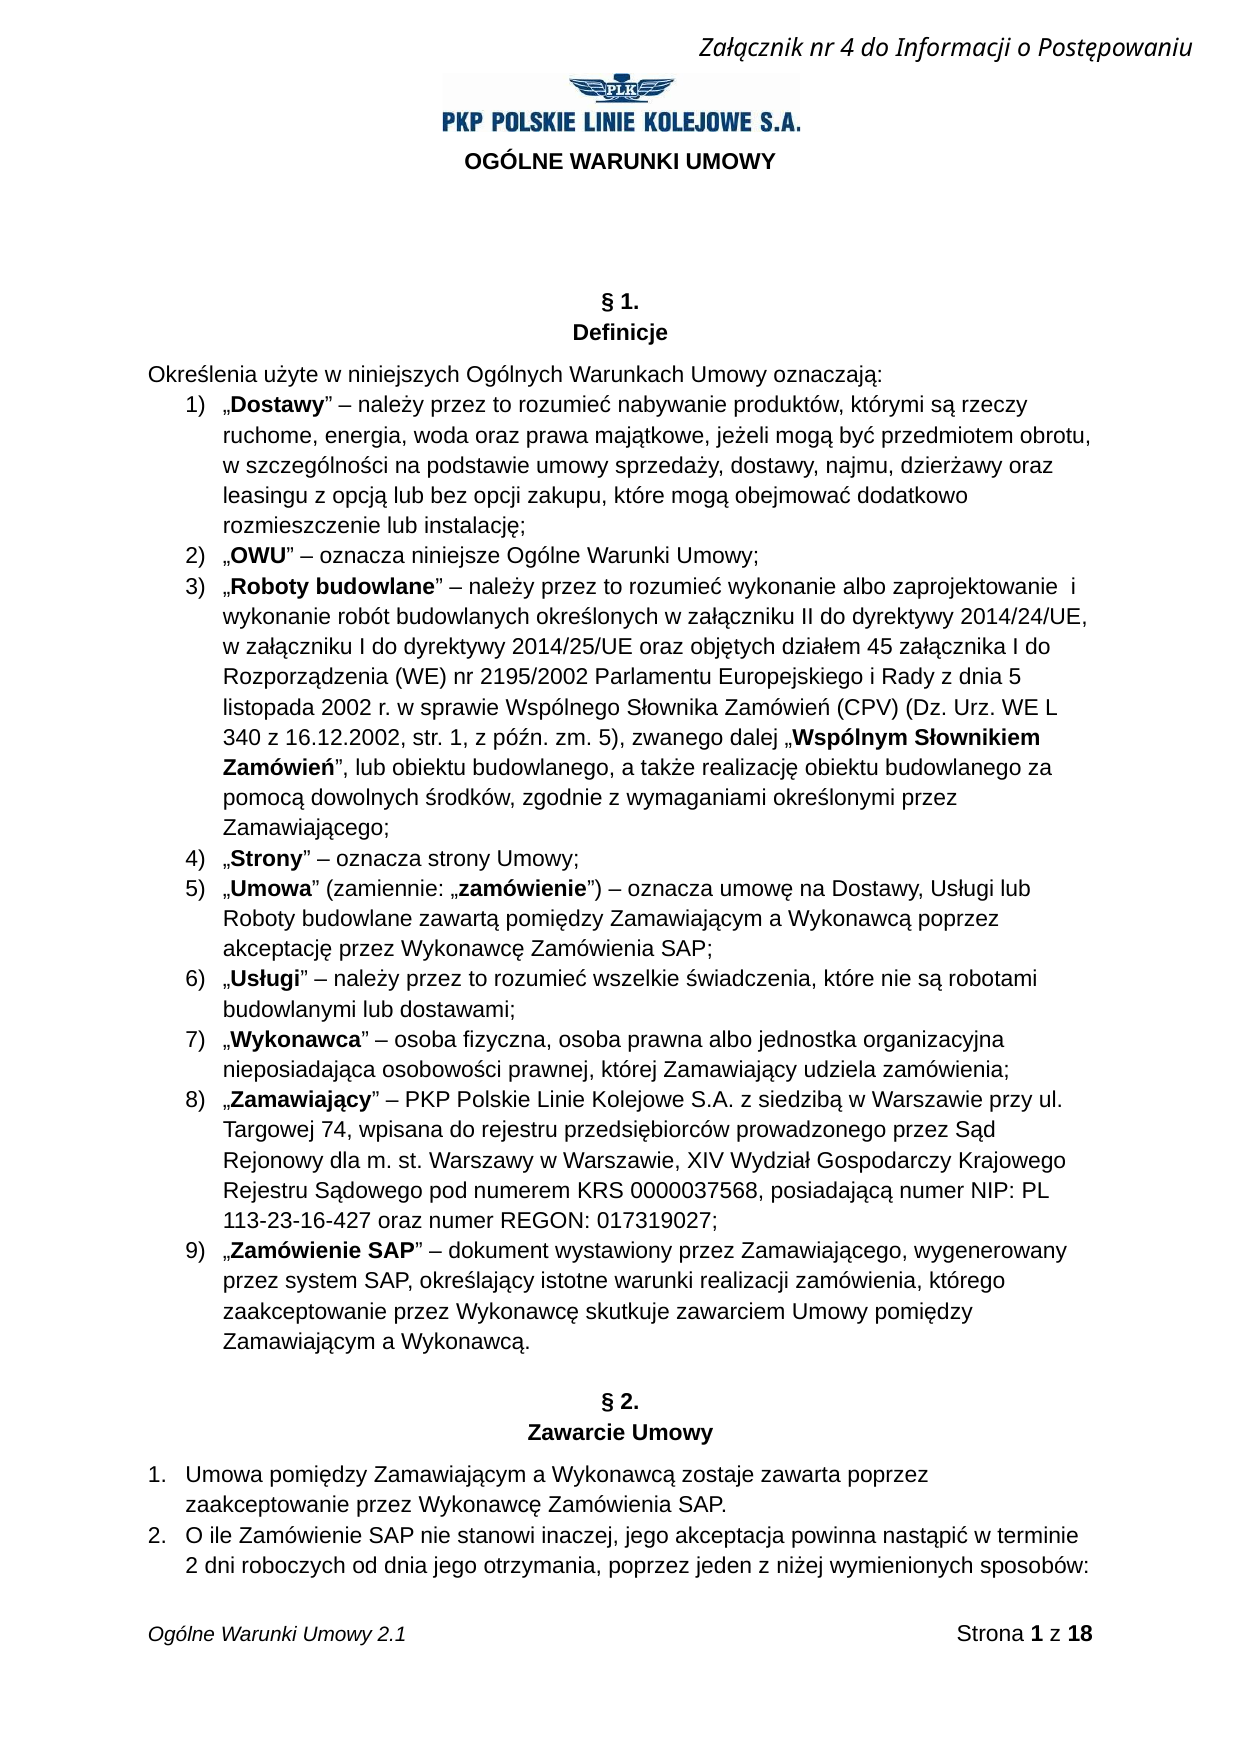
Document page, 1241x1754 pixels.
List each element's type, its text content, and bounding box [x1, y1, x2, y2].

list O ile Zamówienie SAP nie stanowi inaczej, jego akceptacja powinna nastąpić w terminie 2 dni roboczych od dnia jego otrzymania, poprzez jeden z niżej wymienionych sposobów: [148, 1522, 1093, 1578]
list „Strony” – oznacza strony Umowy; [185, 844, 1093, 871]
list „OWU” – oznacza niniejsze Ogólne Warunki Umowy; [185, 542, 1093, 569]
list „Umowa” (zamiennie: „zamówienie”) – oznacza umowę na Dostawy, Usługi lub Roboty budowlane zawartą pomiędzy Zamawiającym a Wykonawcą poprzez akceptację przez Wykonawcę Zamówienia SAP; [185, 875, 1093, 961]
list „Dostawy” – należy przez to rozumieć nabywanie produktów, którymi są rzeczy ruchome, energia, woda oraz prawa majątkowe, jeżeli mogą być przedmiotem obrotu, w szczególności na podstawie umowy sprzedaży, dostawy, najmu, dzierżawy oraz leasingu z opcją lub bez opcji zakupu, które mogą obejmować dodatkowo rozmieszczenie lub instalację; [185, 391, 1093, 538]
subtitle Definicje [148, 318, 1093, 345]
list „Usługi” – należy przez to rozumieć wszelkie świadczenia, które nie są robotami budowlanymi lub dostawami; [185, 965, 1093, 1022]
list „Zamawiający” – PKP Polskie Linie Kolejowe S.A. z siedzibą w Warszawie przy ul. Targowej 74, wpisana do rejestru przedsiębiorców prowadzonego przez Sąd Rejonowy dla m. st. Warszawy w Warszawie, XIV Wydział Gospodarczy Krajowego Rejestru Sądowego pod numerem KRS 0000037568, posiadającą numer NIP: PL 113-23-16-427 oraz numer REGON: 017319027; [185, 1086, 1093, 1233]
subtitle § 2. [148, 1388, 1093, 1414]
list „Wykonawca” – osoba fizyczna, osoba prawna albo jednostka organizacyjna nieposiadająca osobowości prawnej, której Zamawiający udziela zamówienia; [185, 1026, 1093, 1082]
subtitle § 1. [148, 288, 1093, 314]
picture [442, 73, 801, 132]
text OGÓLNE WARUNKI UMOWY [148, 148, 1093, 174]
text Określenia użyte w niniejszych Ogólnych Warunkach Umowy oznaczają: [148, 361, 1093, 387]
list Umowa pomiędzy Zamawiającym a Wykonawcą zostaje zawarta poprzez zaakceptowanie przez Wykonawcę Zamówienia SAP. [148, 1461, 1093, 1518]
list „Zamówienie SAP” – dokument wystawiony przez Zamawiającego, wygenerowany przez system SAP, określający istotne warunki realizacji zamówienia, którego zaakceptowanie przez Wykonawcę skutkuje zawarciem Umowy pomiędzy Zamawiającym a Wykonawcą. [185, 1237, 1093, 1354]
list „Roboty budowlane” – należy przez to rozumieć wykonanie albo zaprojektowanie i wykonanie robót budowlanych określonych w załączniku II do dyrektywy 2014/24/UE, w załączniku I do dyrektywy 2014/25/UE oraz objętych działem 45 załącznika I do Rozporządzenia (WE) nr 2195/2002 Parlamentu Europejskiego i Rady z dnia 5 listopada 2002 r. w sprawie Wspólnego Słownika Zamówień (CPV) (Dz. Urz. WE L 340 z 16.12.2002, str. 1, z późn. zm. 5), zwanego dalej „Wspólnym Słownikiem Zamówień”, lub obiektu budowlanego, a także realizację obiektu budowlanego za pomocą dowolnych środków, zgodnie z wymaganiami określonymi przez Zamawiającego; [185, 573, 1093, 841]
subtitle Zawarcie Umowy [148, 1418, 1093, 1445]
